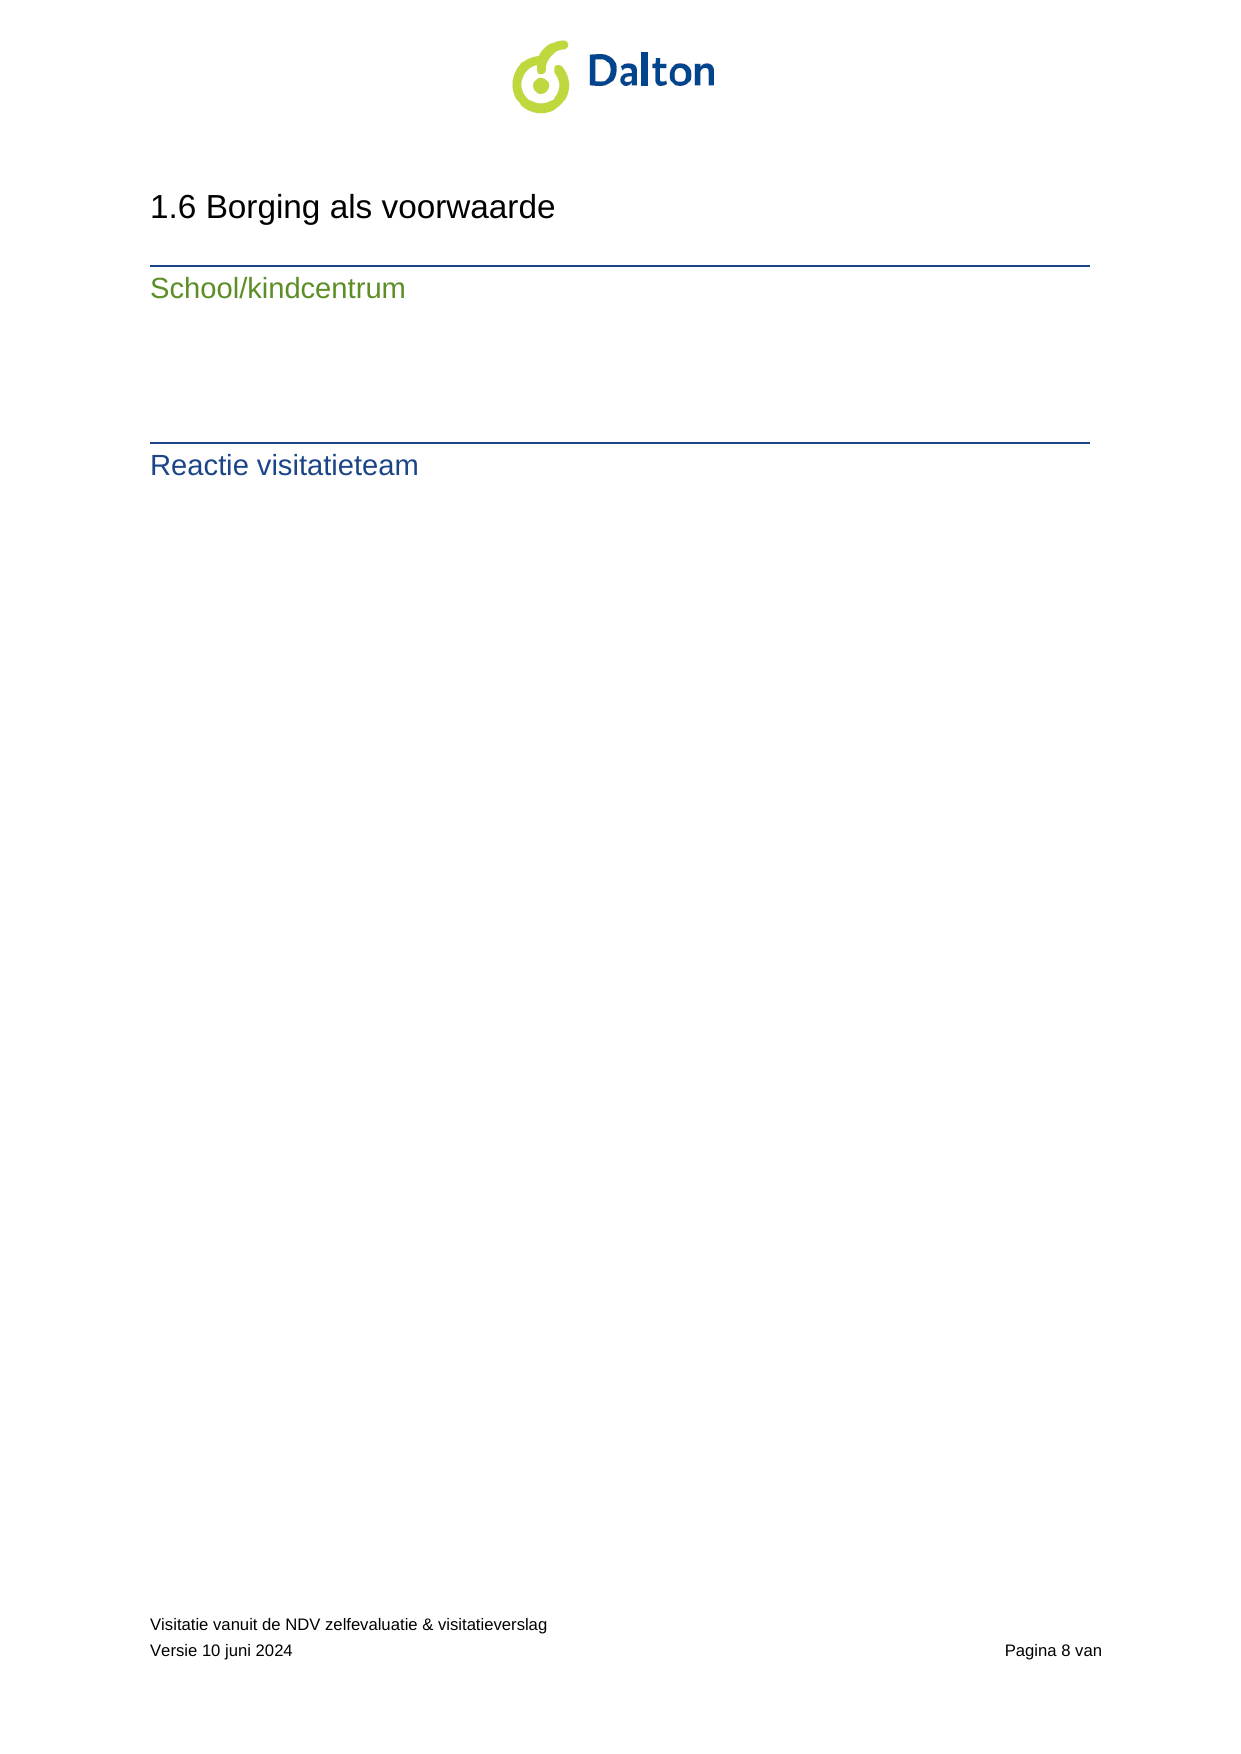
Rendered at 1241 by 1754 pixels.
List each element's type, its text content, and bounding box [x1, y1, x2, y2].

subtitle School/kindcentrum [150, 267, 1090, 305]
picture [503, 26, 726, 120]
subtitle Reactie visitatieteam [150, 444, 1090, 482]
subtitle 1.6 Borging als voorwaarde [150, 187, 1090, 226]
